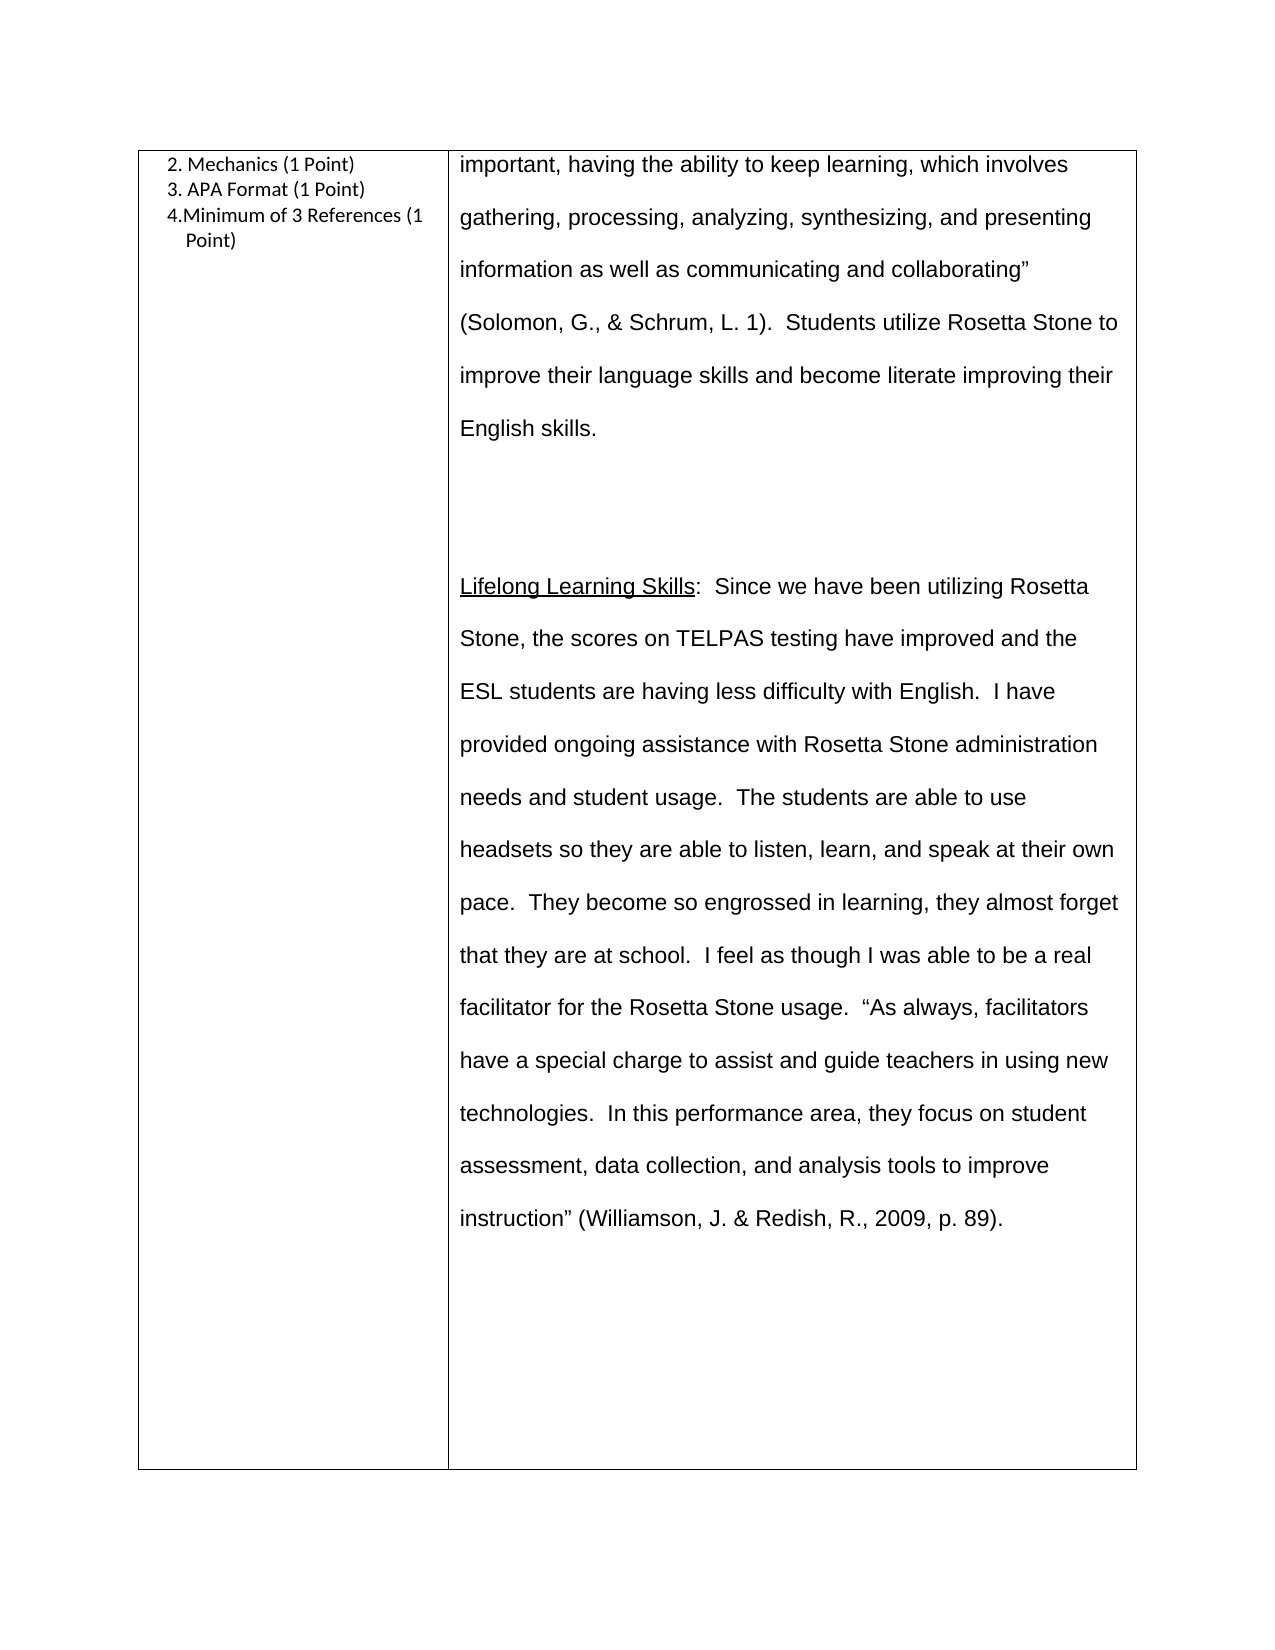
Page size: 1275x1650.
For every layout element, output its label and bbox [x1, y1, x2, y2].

table_cell [449, 151, 1136, 1469]
table_cell [139, 151, 448, 1469]
